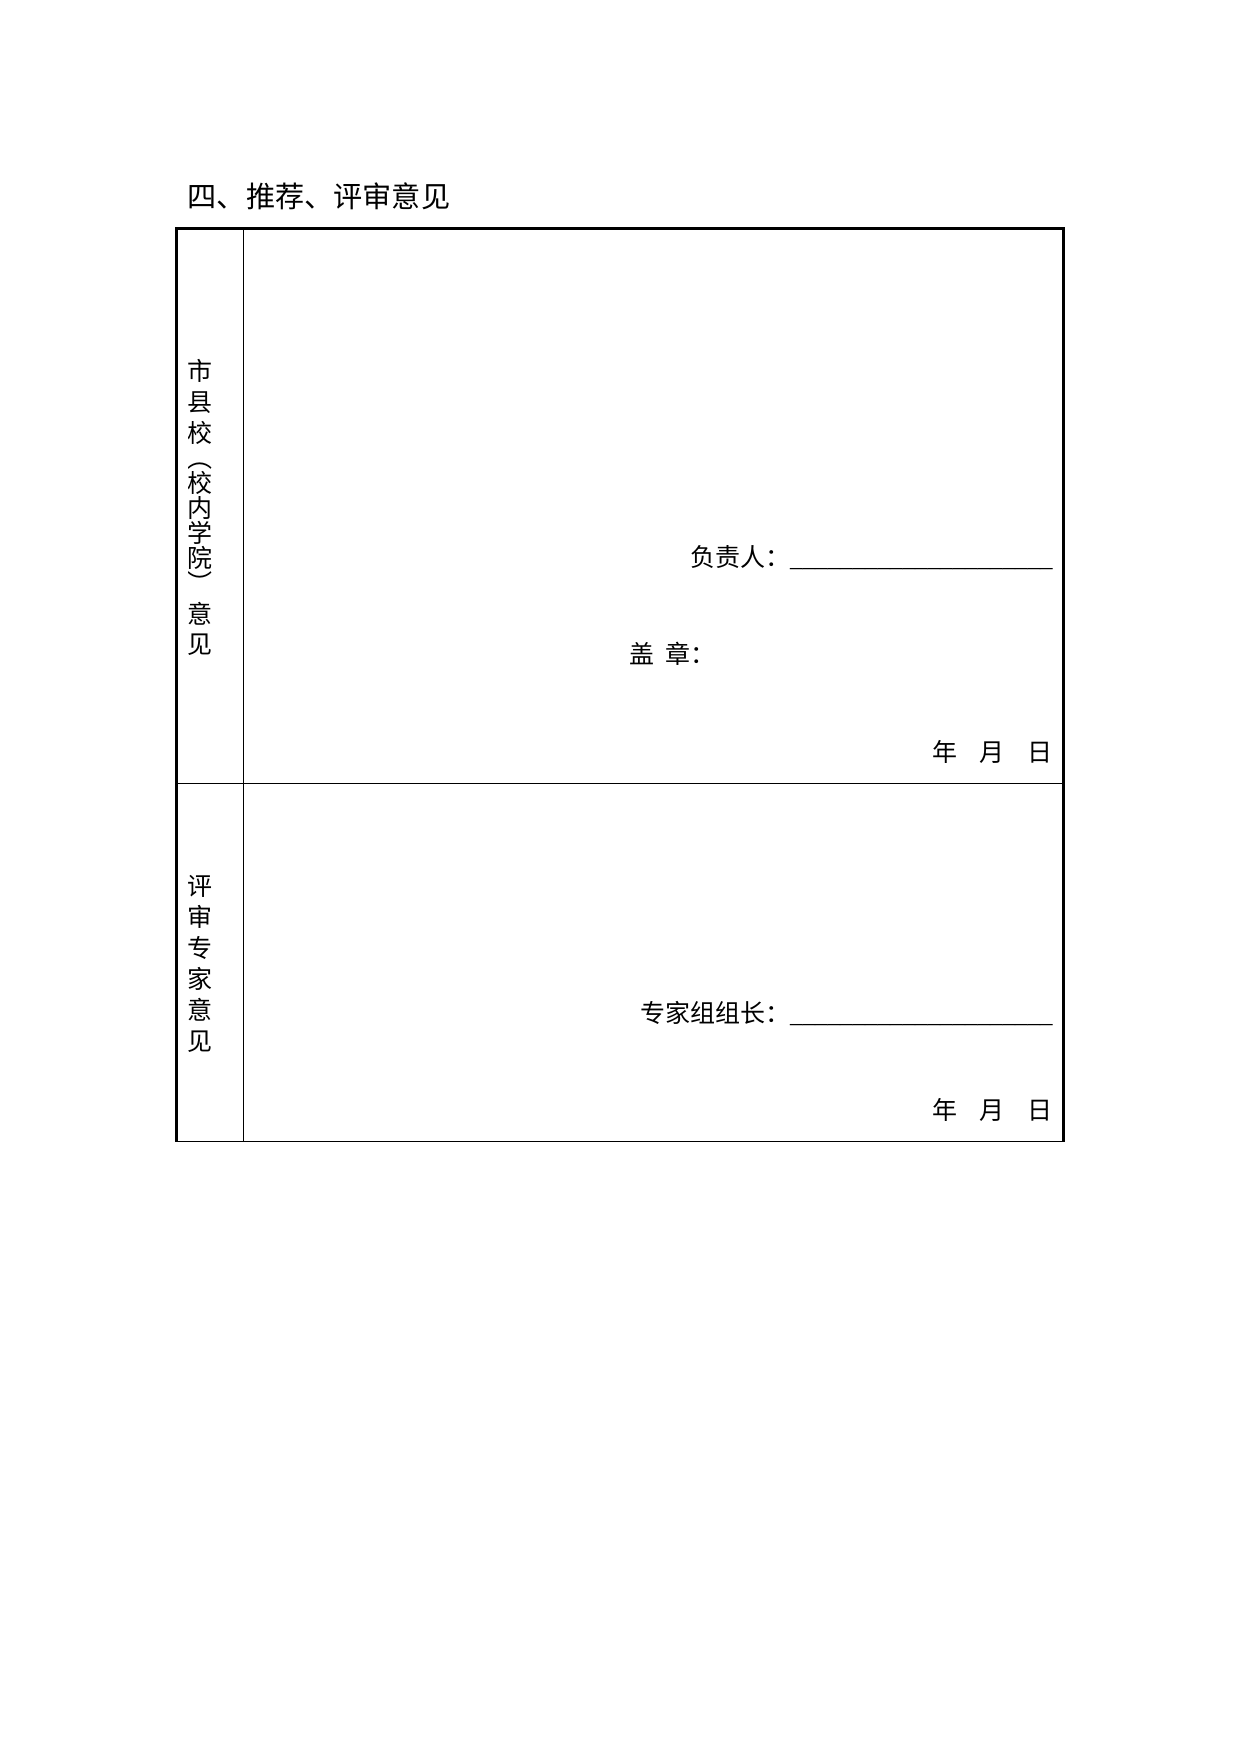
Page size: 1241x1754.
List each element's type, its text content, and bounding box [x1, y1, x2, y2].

text 四、推荐、评审意见 [187, 162, 1053, 227]
table_cell 评 审 专 家 意 见 [178, 784, 243, 1141]
table_header 负责人：_____________________ 盖 章： 年 月 日 [244, 230, 1062, 783]
table_cell 专家组组长：_____________________ 年 月 日 [244, 784, 1062, 1141]
table_header 市 县 校（校内学院） 意 见 [178, 230, 243, 783]
